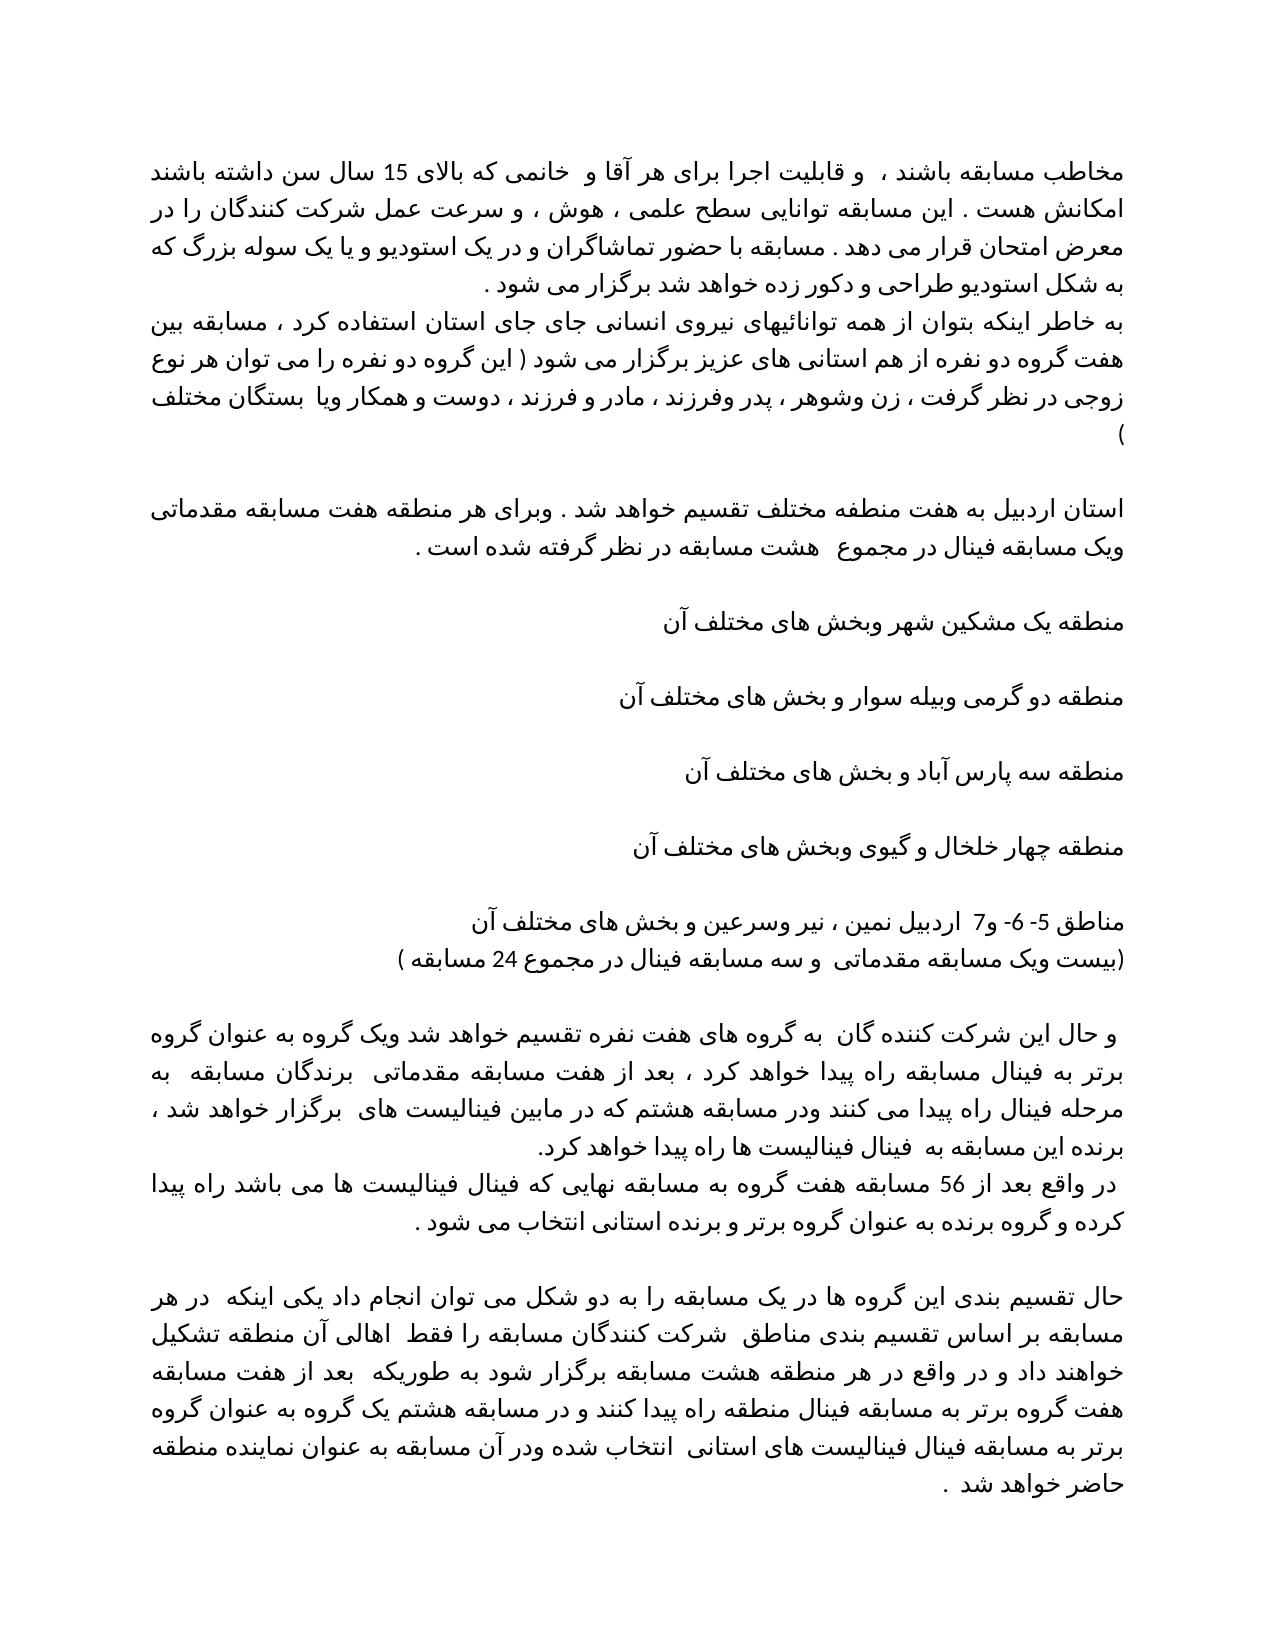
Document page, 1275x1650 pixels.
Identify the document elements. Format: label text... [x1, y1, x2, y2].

text به خاطر اینکه بتوان از همه توانائیهای نیروی انسانی جای جای استان استفاده کرد ، مسابقه بین هفت گروه دو نفره از هم استانی های عزیز برگزار می شود ( این گروه دو نفره را می توان هر نوع زوجی در نظر گرفت ، زن وشوهر ، پدر وفرزند ، مادر و فرزند ، دوست و همکار ویا بستگان مختلف ) [150, 300, 1125, 450]
text حال تقسیم بندی این گروه ها در یک مسابقه را به دو شکل می توان انجام داد یکی اینکه در هر مسابقه بر اساس تقسیم بندی مناطق شرکت کنندگان مسابقه را فقط اهالی آن منطقه تشکیل خواهند داد و در واقع در هر منطقه هشت مسابقه برگزار شود به طوریکه بعد از هفت مسابقه هفت گروه برتر به مسابقه فینال منطقه راه پیدا کنند و در مسابقه هشتم یک گروه به عنوان گروه برتر به مسابقه فینال فینالیست های استانی انتخاب شده ودر آن مسابقه به عنوان نماینده منطقه حاضر خواهد شد . [150, 1275, 1125, 1500]
text در واقع بعد از 56 مسابقه هفت گروه به مسابقه نهایی که فینال فینالیست ها می باشد راه پیدا کرده و گروه برنده به عنوان گروه برتر و برنده استانی انتخاب می شود . [150, 1162, 1125, 1237]
text منطقه چهار خلخال و گیوی وبخش های مختلف آن [150, 825, 1125, 862]
text منطقه یک مشکین شهر وبخش های مختلف آن [150, 600, 1125, 637]
text منطقه دو گرمی وبیله سوار و بخش های مختلف آن [150, 675, 1125, 712]
text استان اردبیل به هفت منطفه مختلف تقسیم خواهد شد . وبرای هر منطقه هفت مسابقه مقدماتی ویک مسابقه فینال در مجموع هشت مسابقه در نظر گرفته شده است . [150, 487, 1125, 562]
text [150, 150, 1125, 300]
text منطقه سه پارس آباد و بخش های مختلف آن [150, 750, 1125, 787]
text مناطق 5- 6- و7 اردبیل نمین ، نیر وسرعین و بخش های مختلف آن [150, 900, 1125, 937]
text (بیست ویک مسابقه مقدماتی و سه مسابقه فینال در مجموع 24 مسابقه ) [150, 937, 1125, 975]
text و حال این شرکت کننده گان به گروه های هفت نفره تقسیم خواهد شد ویک گروه به عنوان گروه برتر به فینال مسابقه راه پیدا خواهد کرد ، بعد از هفت مسابقه مقدماتی برندگان مسابقه به مرحله فینال راه پیدا می کنند ودر مسابقه هشتم که در مابین فینالیست های برگزار خواهد شد ، برنده این مسابقه به فینال فینالیست ها راه پیدا خواهد کرد. [150, 1012, 1125, 1162]
